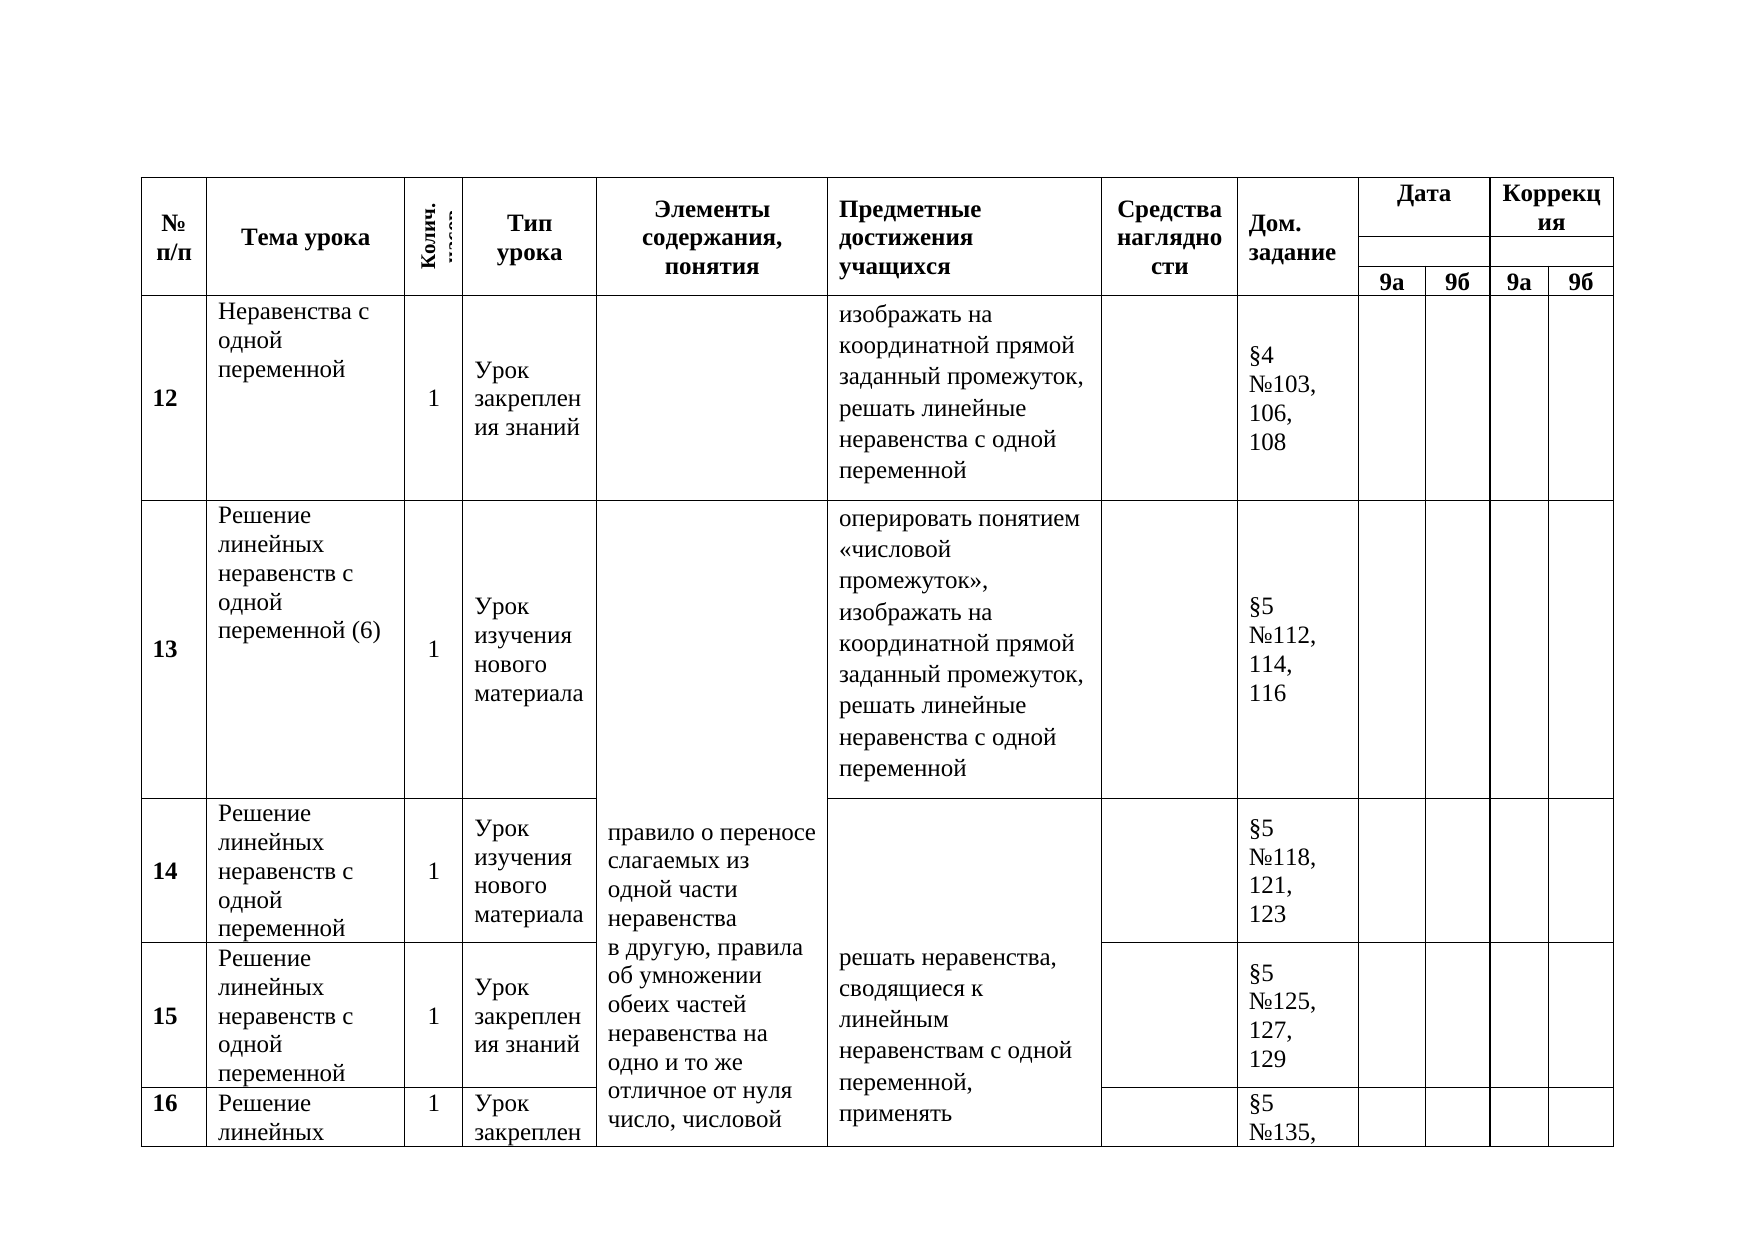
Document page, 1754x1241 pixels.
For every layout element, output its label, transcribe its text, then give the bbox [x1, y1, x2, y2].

table_cell [1426, 943, 1489, 1087]
table_cell [1359, 501, 1425, 797]
table_cell §5 №135, 137, 139 [1238, 1088, 1358, 1146]
table_cell [1491, 501, 1548, 797]
table_cell [1549, 943, 1613, 1087]
table_cell 15 [142, 943, 206, 1087]
table_cell Урок закрепления знаний [463, 296, 596, 499]
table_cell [207, 1088, 404, 1146]
table_cell [1491, 943, 1548, 1087]
table_cell [1549, 799, 1613, 942]
table_cell §5 №112, 114, 116 [1238, 501, 1358, 797]
table_cell Урок закрепления знаний [463, 1088, 596, 1146]
table_header Средства наглядности [1102, 178, 1237, 295]
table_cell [207, 943, 404, 1087]
table_cell Решение линейных неравенств с одной переменной [207, 799, 404, 942]
table_cell правило о переносе слагаемых из одной части неравенства в другую, правила об умножении обеих частей неравенства на одно и то же отличное от нуля число, числовой промежуток, числовая прямая, линейное неравенство с одной переменной [597, 501, 827, 1146]
table_cell 9а [1359, 267, 1425, 295]
table_header Тип урока [463, 178, 596, 295]
table_cell [597, 296, 827, 499]
table_cell 1 [405, 799, 462, 942]
table_cell 12 [142, 296, 206, 499]
table_cell [1359, 237, 1489, 266]
table_cell §5 №118, 121, 123 [1238, 799, 1358, 942]
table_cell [828, 296, 1101, 499]
table_header Тема урока [207, 178, 404, 295]
table_cell оперировать понятием «числовой промежуток», изображать на координатной прямой заданный промежуток, решать линейные неравенства с одной переменной [828, 501, 1101, 797]
table_cell [1102, 799, 1237, 942]
table_cell 9а [1491, 267, 1548, 295]
table_cell [1102, 1088, 1237, 1146]
table_cell Урок закрепления знаний [463, 943, 596, 1087]
table_cell [1102, 943, 1237, 1087]
table_cell решать неравенства, сводящиеся к линейным неравенствам с одной переменной, применять линейные неравенства к решению задач [828, 799, 1101, 1146]
table_cell [1359, 943, 1425, 1087]
table_cell Урок изучения нового материала [463, 501, 596, 797]
table_cell 1 [405, 1088, 462, 1146]
table_cell [1491, 237, 1613, 266]
table_cell 1 [405, 501, 462, 797]
table_cell §4 №103, 106, 108 [1238, 296, 1358, 499]
table_cell [1491, 296, 1548, 499]
table_cell [1359, 1088, 1425, 1146]
table_cell 1 [405, 296, 462, 499]
table_cell [1491, 1088, 1548, 1146]
table_cell [1359, 296, 1425, 499]
table_cell Урок изучения нового материала [463, 799, 596, 942]
table_cell [1426, 1088, 1489, 1146]
table_cell [1102, 296, 1237, 499]
table_header № п/п [142, 178, 206, 295]
table_cell §5 №125, 127, 129 [1238, 943, 1358, 1087]
table_cell [1426, 296, 1489, 499]
table_header Элементы содержания, понятия [597, 178, 827, 295]
table_cell 9б [1549, 267, 1613, 295]
table_header Дата [1359, 178, 1489, 236]
table_cell [1359, 799, 1425, 942]
table_cell 9б [1426, 267, 1489, 295]
table_cell Решение линейных неравенств с одной переменной (6) [207, 501, 404, 797]
table_cell Неравенства с одной переменной [207, 296, 404, 499]
table_cell [1491, 799, 1548, 942]
table_cell [1102, 501, 1237, 797]
table_cell [1549, 501, 1613, 797]
table_cell [1426, 799, 1489, 942]
table_header Коррекция [1491, 178, 1613, 236]
table_cell 13 [142, 501, 206, 797]
table_header Колич. часов [405, 178, 462, 295]
table_header Предметные достижения учащихся [828, 178, 1101, 295]
table_header Дом. задание [1238, 178, 1358, 295]
table_cell [1549, 296, 1613, 499]
table_cell 1 [405, 943, 462, 1087]
table_cell [1549, 1088, 1613, 1146]
table_cell 16 [142, 1088, 206, 1146]
table_cell 14 [142, 799, 206, 942]
table_cell [1426, 501, 1489, 797]
